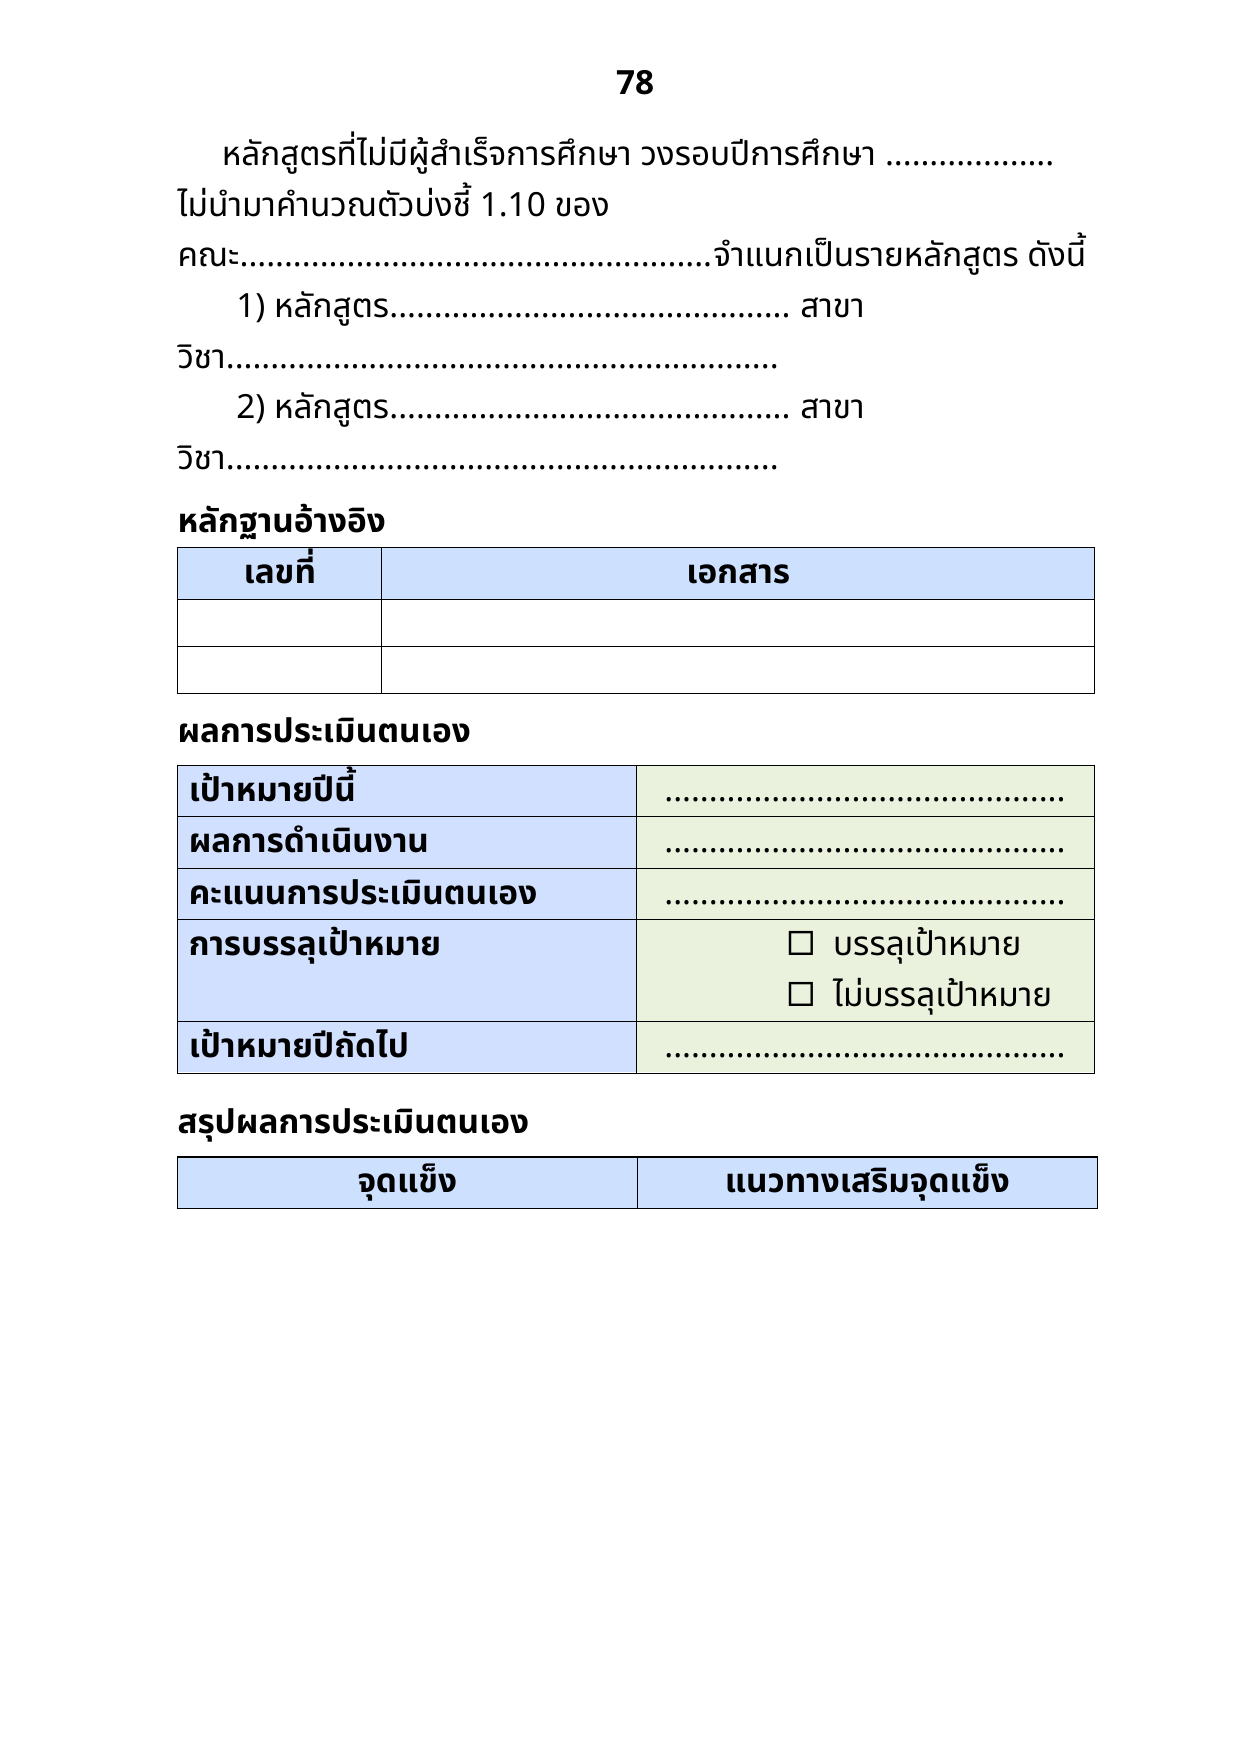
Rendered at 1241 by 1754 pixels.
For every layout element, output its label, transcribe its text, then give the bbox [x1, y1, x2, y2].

table_header ............................................. [637, 766, 1094, 816]
table_cell [178, 647, 381, 693]
table_cell [178, 600, 381, 646]
table_cell [382, 647, 1094, 693]
text ผลการประเมินตนเอง [177, 707, 1092, 757]
table_header เอกสาร [382, 548, 1094, 599]
table_cell ............................................. [637, 817, 1094, 868]
table_cell ............................................. [637, 869, 1094, 919]
table_cell ............................................. [637, 1022, 1094, 1072]
table_cell ผลการดำเนินงาน [178, 817, 636, 868]
table_cell คะแนนการประเมินตนเอง [178, 869, 636, 919]
table_cell เป้าหมายปีถัดไป [178, 1022, 636, 1072]
text หลักสูตรที่ไม่มีผู้สำเร็จการศึกษา วงรอบปีการศึกษา ................... ไม่นำมาคำนวณตัวบ่งชี้ 1.10 ของคณะ.....................................................จำแนกเป็นรายหลักสูตร ดังนี้ 1) หลักสูตร............................................. สาขาวิชา.............................................................. 2) หลักสูตร............................................. สาขาวิชา.............................................................. [177, 130, 1092, 484]
text หลักฐานอ้างอิง [177, 497, 1092, 547]
table_header เป้าหมายปีนี้ [178, 766, 636, 816]
table_header จุดแข็ง [178, 1158, 637, 1208]
text สรุปผลการประเมินตนเอง [177, 1098, 1092, 1149]
table_cell บรรลุเป้าหมาย ไม่บรรลุเป้าหมาย [637, 920, 1094, 1021]
table_header แนวทางเสริมจุดแข็ง [638, 1158, 1097, 1208]
table_header เลขที่ [178, 548, 381, 599]
table_cell [382, 600, 1094, 646]
table_cell การบรรลุเป้าหมาย [178, 920, 636, 1021]
